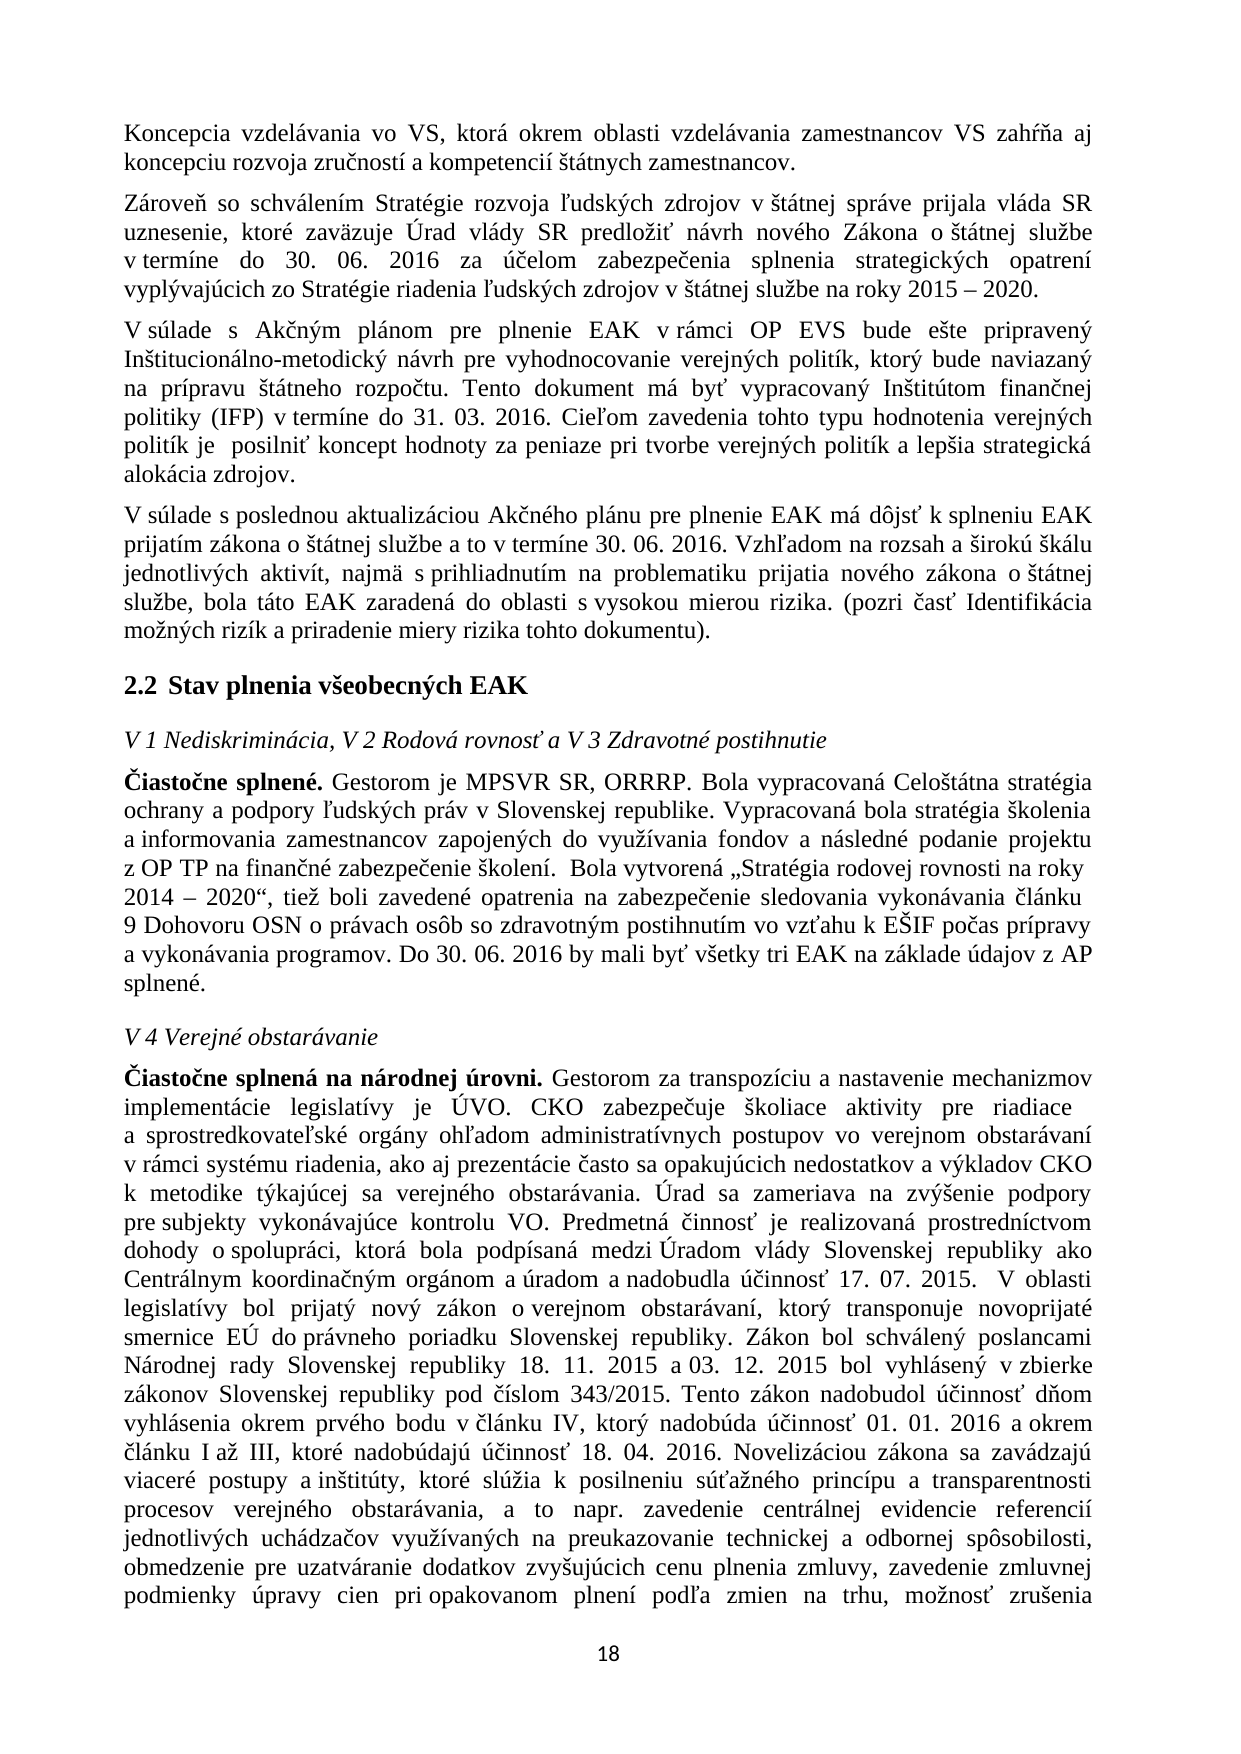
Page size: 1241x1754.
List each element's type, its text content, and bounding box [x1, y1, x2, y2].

text V 4 Verejné obstarávanie [123, 1022, 1093, 1051]
text V súlade s poslednou aktualizáciou Akčného plánu pre plnenie EAK má dôjsť k splneniu EAK prijatím zákona o štátnej službe a to v termíne 30. 06. 2016. Vzhľadom na rozsah a širokú škálu jednotlivých aktivít, najmä s prihliadnutím na problematiku prijatia nového zákona o štátnej službe, bola táto EAK zaradená do oblasti s vysokou mierou rizika. (pozri časť Identifikácia možných rizík a priradenie miery rizika tohto dokumentu). [123, 501, 1093, 644]
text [123, 1063, 1093, 1609]
list Stav plnenia všeobecných EAK [123, 669, 1093, 701]
text Zároveň so schválením Stratégie rozvoja ľudských zdrojov v štátnej správe prijala vláda SR uznesenie, ktoré zaväzuje Úrad vlády SR predložiť návrh nového Zákona o štátnej službe v termíne do 30. 06. 2016 za účelom zabezpečenia splnenia strategických opatrení vyplývajúcich zo Stratégie riadenia ľudských zdrojov v štátnej službe na roky 2015 – 2020. [123, 188, 1093, 303]
text Čiastočne splnené. Gestorom je MPSVR SR, ORRRP. Bola vypracovaná Celoštátna stratégia ochrany a podpory ľudských práv v Slovenskej republike. Vypracovaná bola stratégia školenia a informovania zamestnancov zapojených do využívania fondov a následné podanie projektu z OP TP na finančné zabezpečenie školení. Bola vytvorená „Stratégia rodovej rovnosti na roky 2014 – 2020“, tiež boli zavedené opatrenia na zabezpečenie sledovania vykonávania článku 9 Dohovoru OSN o právach osôb so zdravotným postihnutím vo vzťahu k EŠIF počas prípravy a vykonávania programov. Do 30. 06. 2016 by mali byť všetky tri EAK na základe údajov z AP splnené. [123, 767, 1093, 997]
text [123, 118, 1093, 176]
text V 1 Nediskriminácia, V 2 Rodová rovnosť a V 3 Zdravotné postihnutie [123, 726, 1093, 754]
text V súlade s Akčným plánom pre plnenie EAK v rámci OP EVS bude ešte pripravený Inštitucionálno-metodický návrh pre vyhodnocovanie verejných politík, ktorý bude naviazaný na prípravu štátneho rozpočtu. Tento dokument má byť vypracovaný Inštitútom finančnej politiky (IFP) v termíne do 31. 03. 2016. Cieľom zavedenia tohto typu hodnotenia verejných politík je posilniť koncept hodnoty za peniaze pri tvorbe verejných politík a lepšia strategická alokácia zdrojov. [123, 316, 1093, 488]
